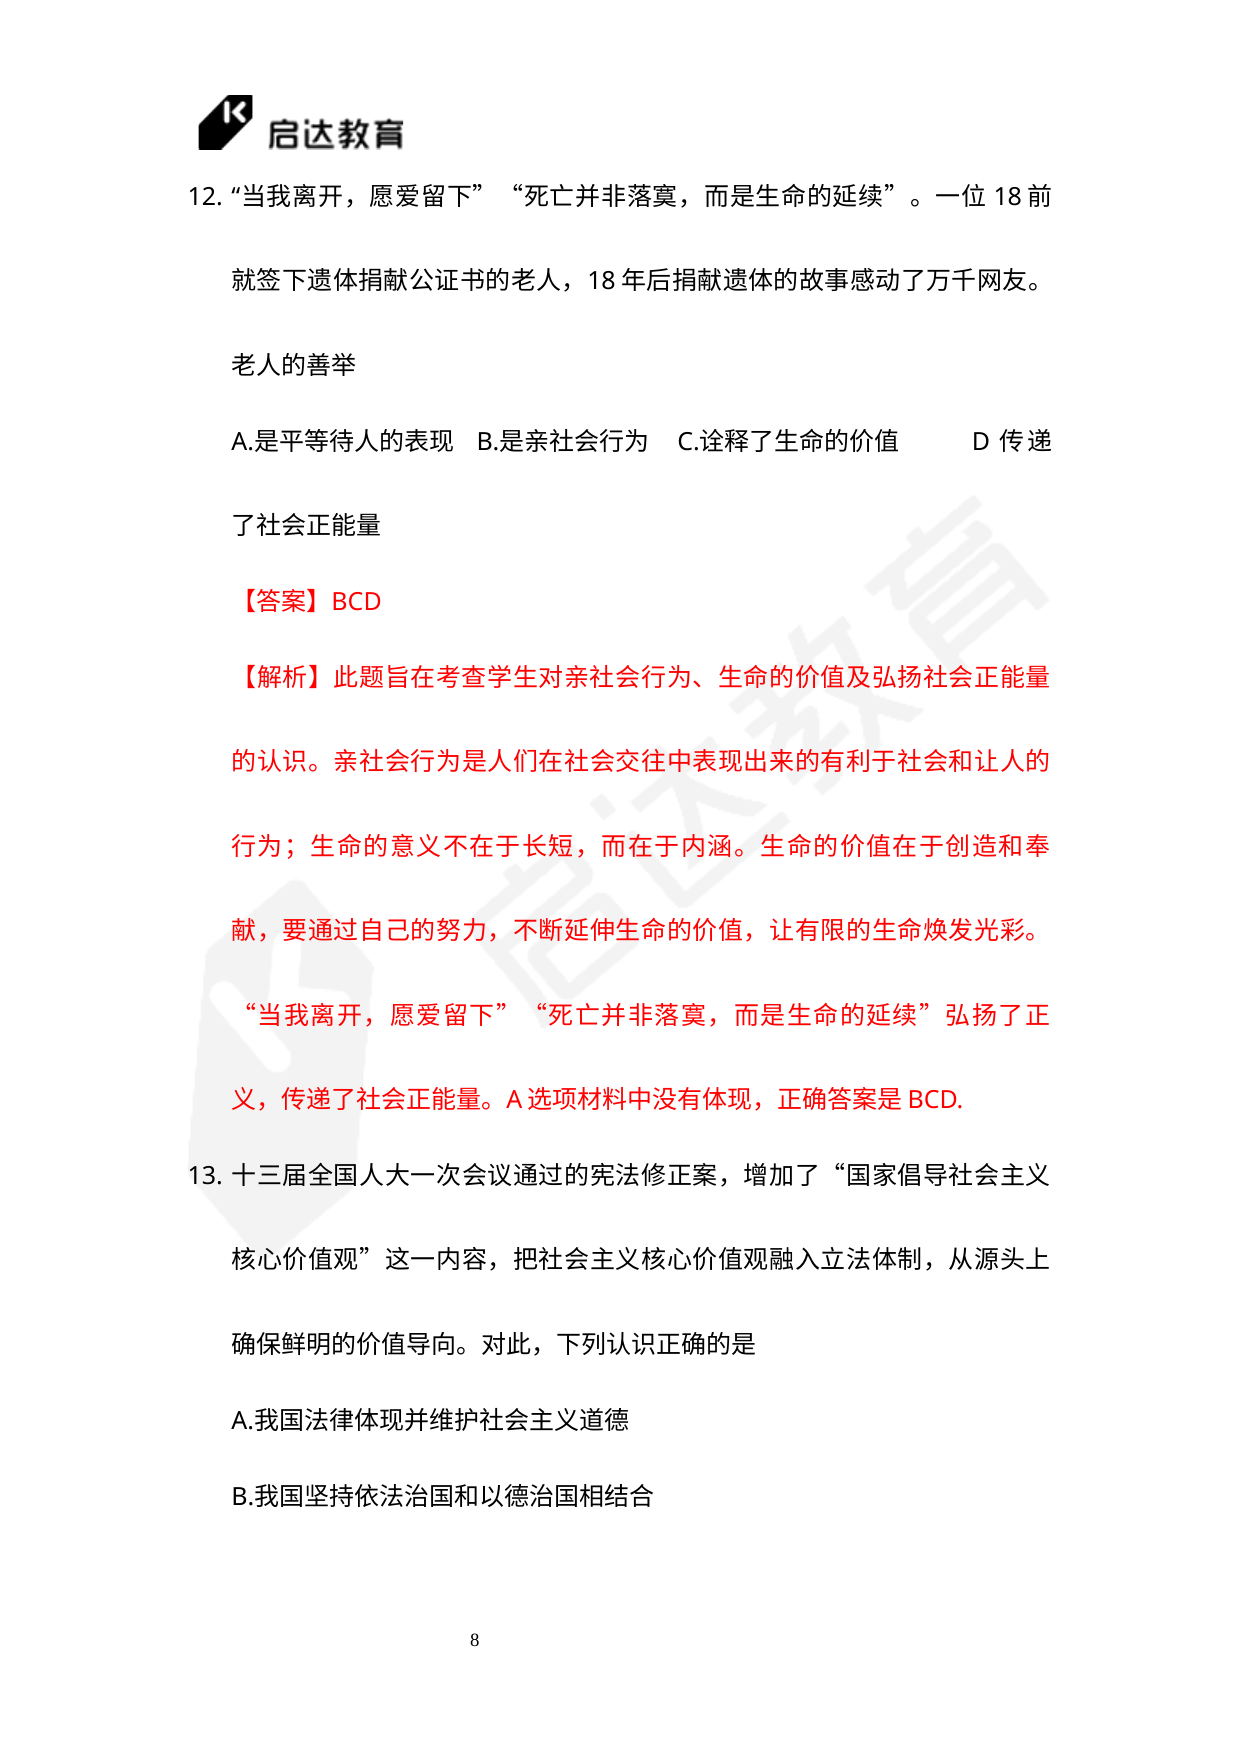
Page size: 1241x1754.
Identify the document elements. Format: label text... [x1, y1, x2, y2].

list 十三届全国人大一次会议通过的宪法修正案，增加了“国家倡导社会主义核心价值观”这一内容，把社会主义核心价值观融入立法体制，从源头上确保鲜明的价值导向。对此，下列认识正确的是 [187, 1141, 1053, 1375]
text 【解析】此题旨在考查学生对亲社会行为、生命的价值及弘扬社会正能量的认识。亲社会行为是人们在社会交往中表现出来的有利于社会和让人的行为；生命的意义不在于长短，而在于内涵。生命的价值在于创造和奉献，要通过自己的努力，不断延伸生命的价值，让有限的生命焕发光彩。“当我离开，愿爱留下”“死亡并非落寞，而是生命的延续”弘扬了正义，传递了社会正能量。A选项材料中没有体现，正确答案是BCD. [231, 643, 1053, 1130]
picture [198, 95, 404, 150]
list A.是平等待人的表现 B.是亲社会行为 C.诠释了生命的价值 D传递了社会正能量 [231, 407, 1053, 556]
list “当我离开，愿爱留下”“死亡并非落寞，而是生命的延续”。一位18前就签下遗体捐献公证书的老人，18年后捐献遗体的故事感动了万千网友。老人的善举 [187, 162, 1053, 396]
text 【答案】BCD [231, 567, 1053, 632]
text B.我国坚持依法治国和以德治国相结合 [231, 1462, 1053, 1527]
text A.我国法律体现并维护社会主义道德 [231, 1386, 1053, 1451]
